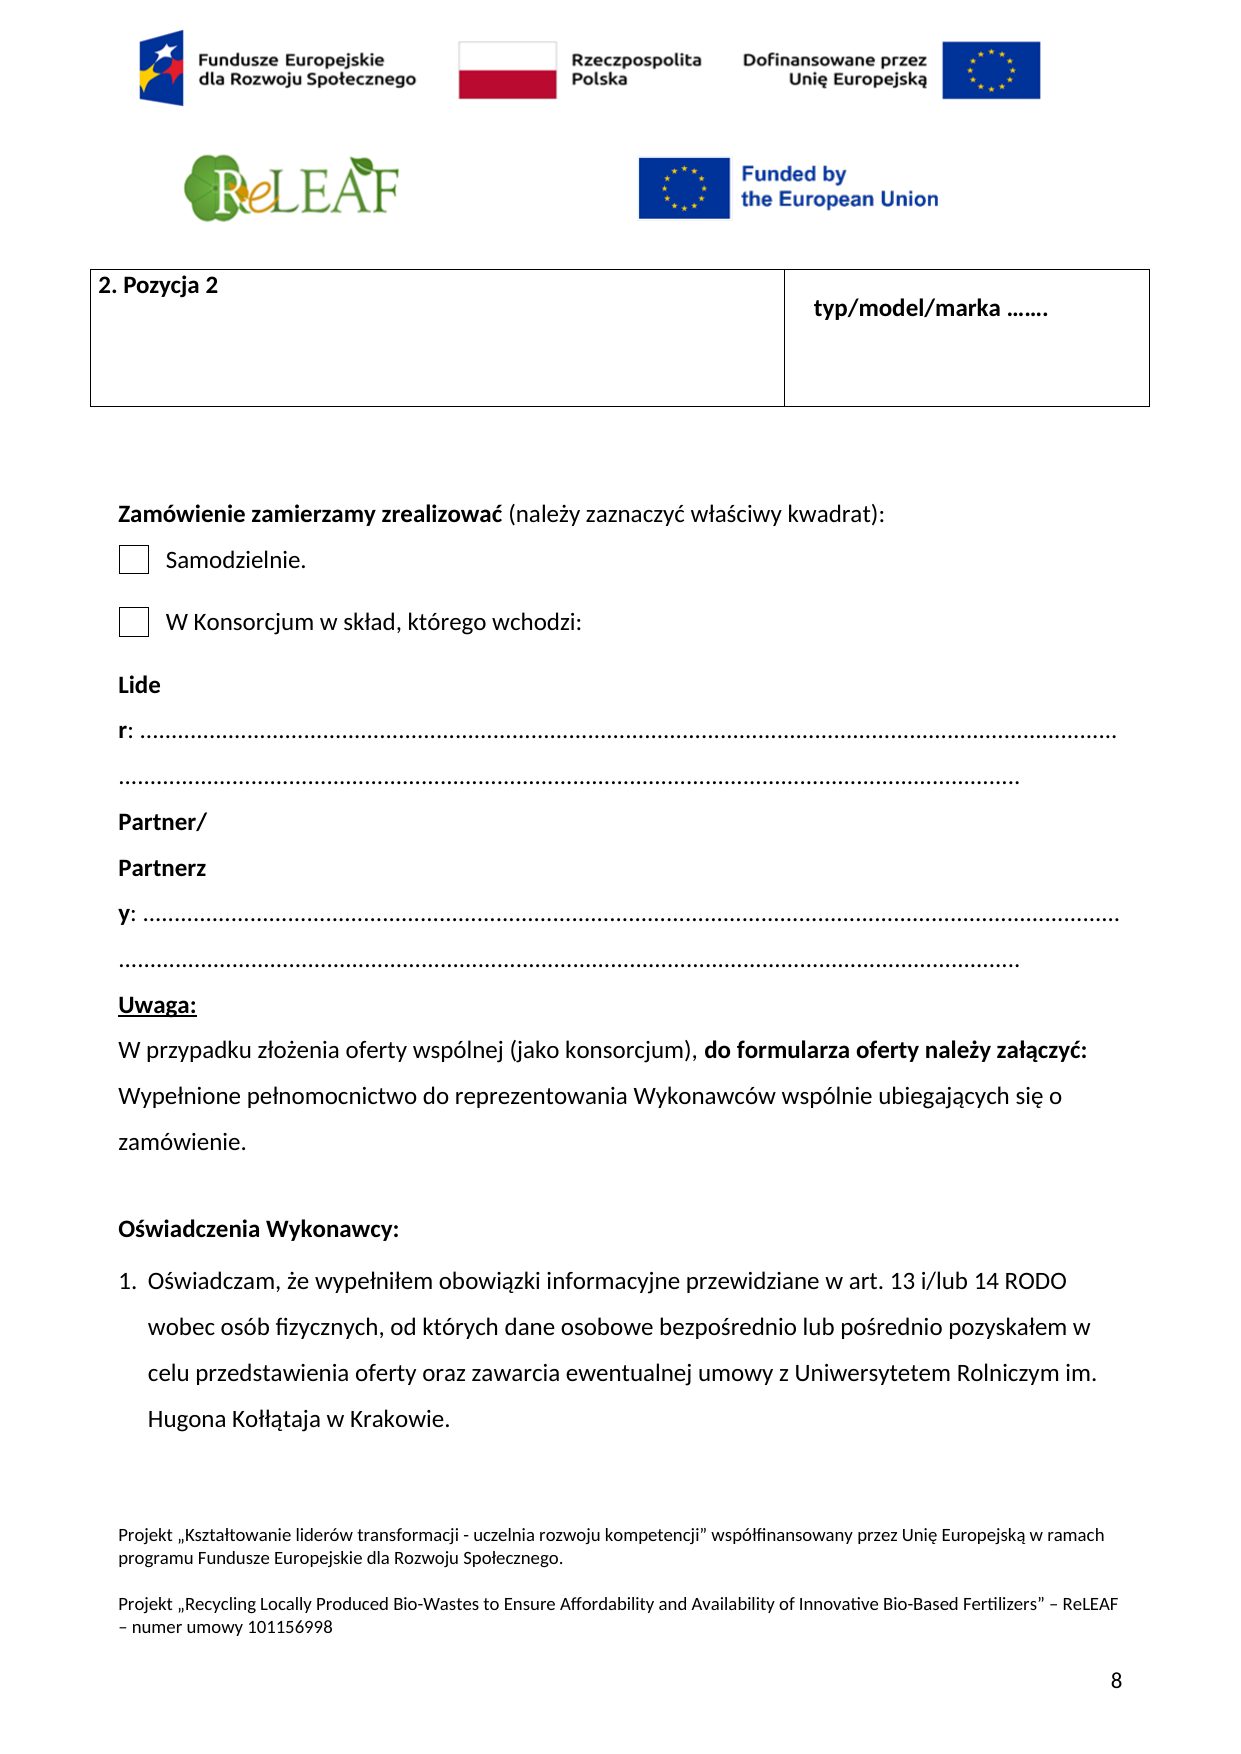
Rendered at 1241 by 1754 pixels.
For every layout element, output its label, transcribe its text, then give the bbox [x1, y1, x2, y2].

picture [118, 11, 1062, 125]
text Zamówienie zamierzamy zrealizować (należy zaznaczyć właściwy kwadrat): [118, 498, 1122, 529]
picture [634, 153, 951, 224]
list Oświadczam, że wypełniłem obowiązki informacyjne przewidziane w art. 13 i/lub 14 RODO wobec osób fizycznych, od których dane osobowe bezpośrednio lub pośrednio pozyskałem w celu przedstawienia oferty oraz zawarcia ewentualnej umowy z Uniwersytetem Rolniczym im. Hugona Kołłątaja w Krakowie. [118, 1266, 1122, 1433]
text Samodzielnie. [118, 544, 1122, 574]
text W przypadku złożenia oferty wspólnej (jako konsorcjum), do formularza oferty należy załączyć: [118, 1035, 1122, 1065]
text Wypełnione pełnomocnictwo do reprezentowania Wykonawców wspólnie ubiegających się o zamówienie. [118, 1080, 1122, 1157]
table_cell Producent (firma) oraz typ/model/marka zaoferowanego sprzętu: 1. Pozycja 1 2. Pozycja 2 [91, 270, 784, 406]
text Lider: .......................................................................................................................................................................................................................................................................................................... [118, 669, 1122, 791]
text Uwaga: [118, 989, 1122, 1019]
table_cell Producent …………..………. typ/model/marka ……. Producent …………..………. typ/model/marka ……. [785, 270, 1149, 406]
text W Konsorcjum w skład, którego wchodzi: [118, 606, 1122, 637]
text Partner/Partnerzy: .......................................................................................................................................................................................................................................................................................................... [118, 806, 1122, 974]
picture [178, 142, 404, 235]
text Oświadczenia Wykonawcy: [118, 1213, 1122, 1244]
